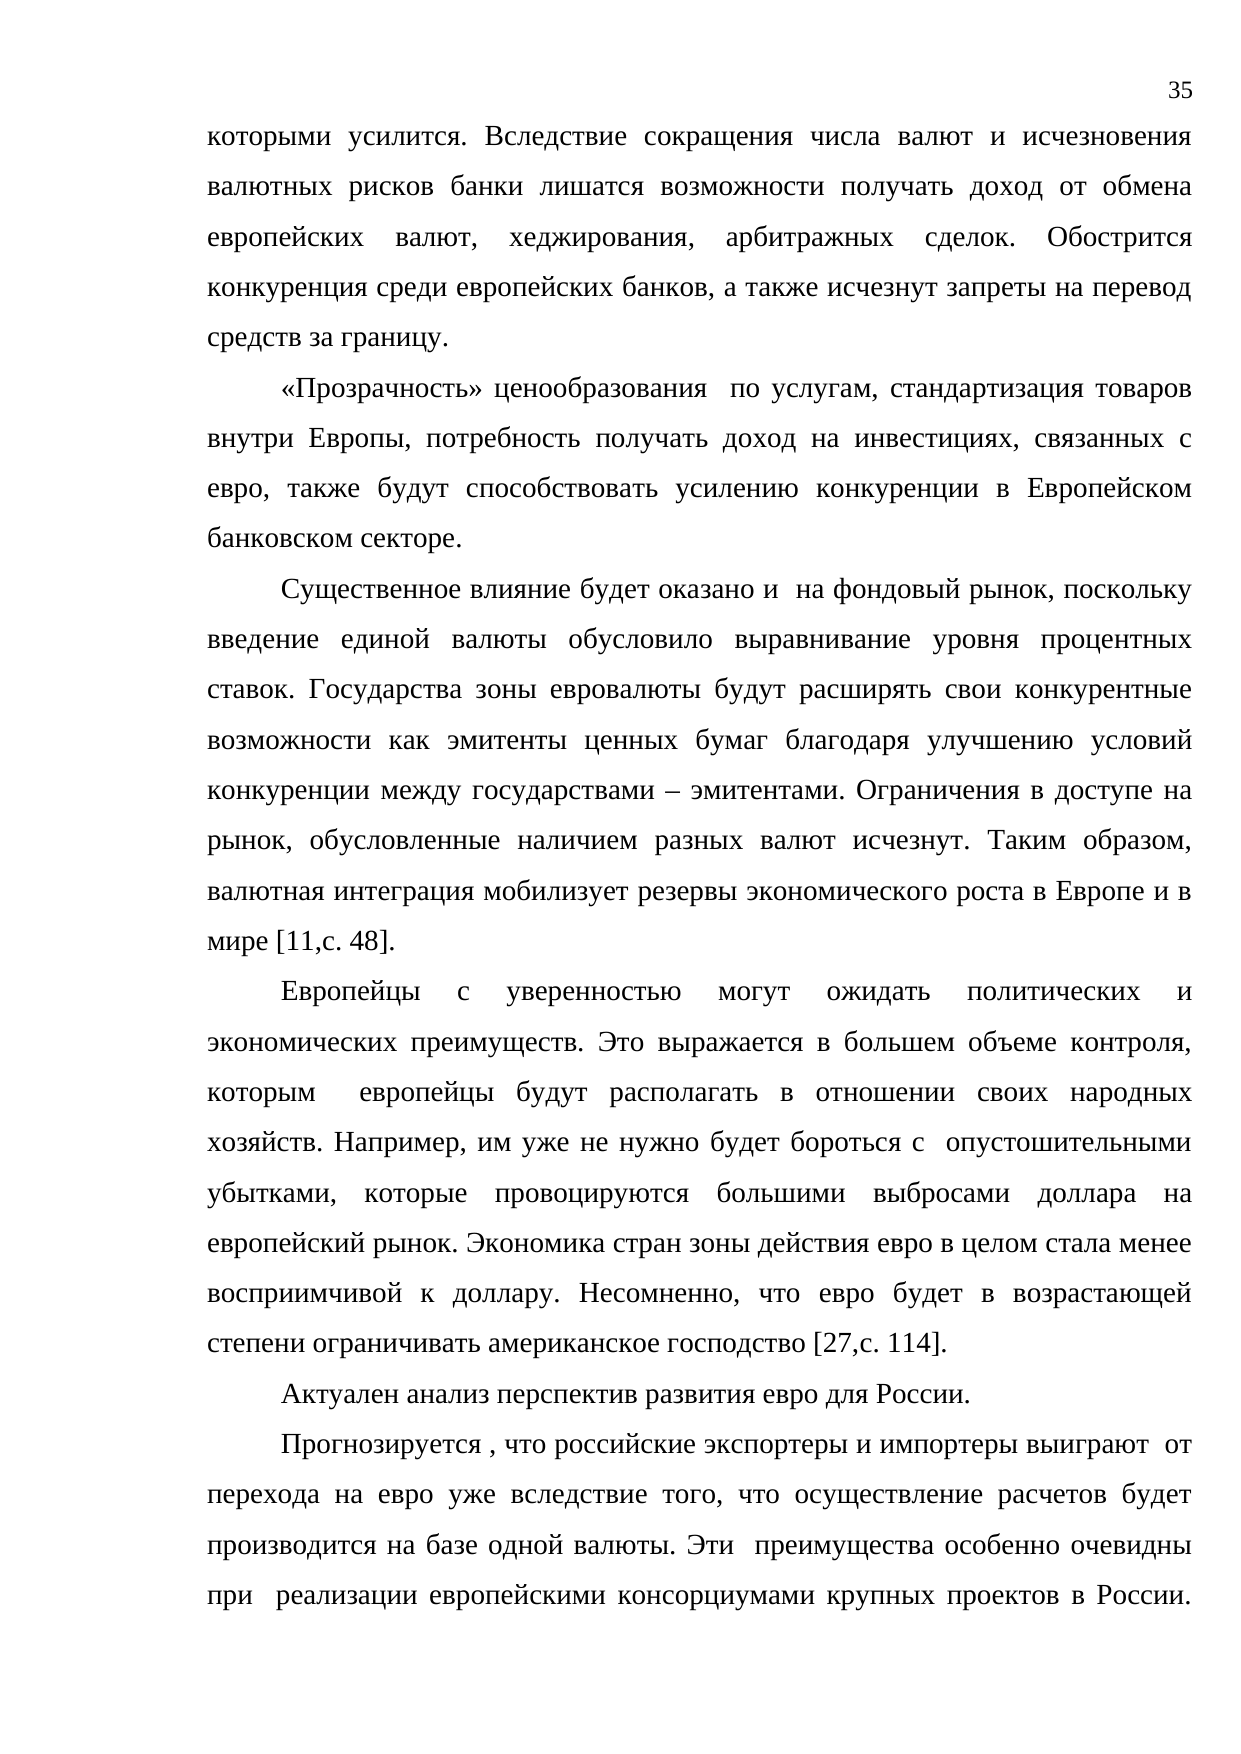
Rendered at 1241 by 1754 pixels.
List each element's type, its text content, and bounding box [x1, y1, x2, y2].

text Европейцы с уверенностью могут ожидать политических и экономических преимуществ. Это выражается в большем объеме контроля, которым европейцы будут располагать в отношении своих народных хозяйств. Например, им уже не нужно будет бороться с опустошительными убытками, которые провоцируются большими выбросами доллара на европейский рынок. Экономика стран зоны действия евро в целом стала менее восприимчивой к доллару. Несомненно, что евро будет в возрастающей степени ограничивать американское господство [27,c. 114]. [207, 973, 1193, 1359]
text Существенное влияние будет оказано и на фондовый рынок, поскольку введение единой валюты обусловило выравнивание уровня процентных ставок. Государства зоны евровалюты будут расширять свои конкурентные возможности как эмитенты ценных бумаг благодаря улучшению условий конкуренции между государствами – эмитентами. Ограничения в доступе на рынок, обусловленные наличием разных валют исчезнут. Таким образом, валютная интеграция мобилизует резервы экономического роста в Европе и в мире [11,c. 48]. [207, 571, 1193, 957]
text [207, 1426, 1193, 1611]
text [207, 118, 1193, 353]
text «Прозрачность» ценообразования по услугам, стандартизация товаров внутри Европы, потребность получать доход на инвестициях, связанных с евро, также будут способствовать усилению конкуренции в Европейском банковском секторе. [207, 370, 1193, 554]
text Актуален анализ перспектив развития евро для России. [207, 1376, 1193, 1409]
